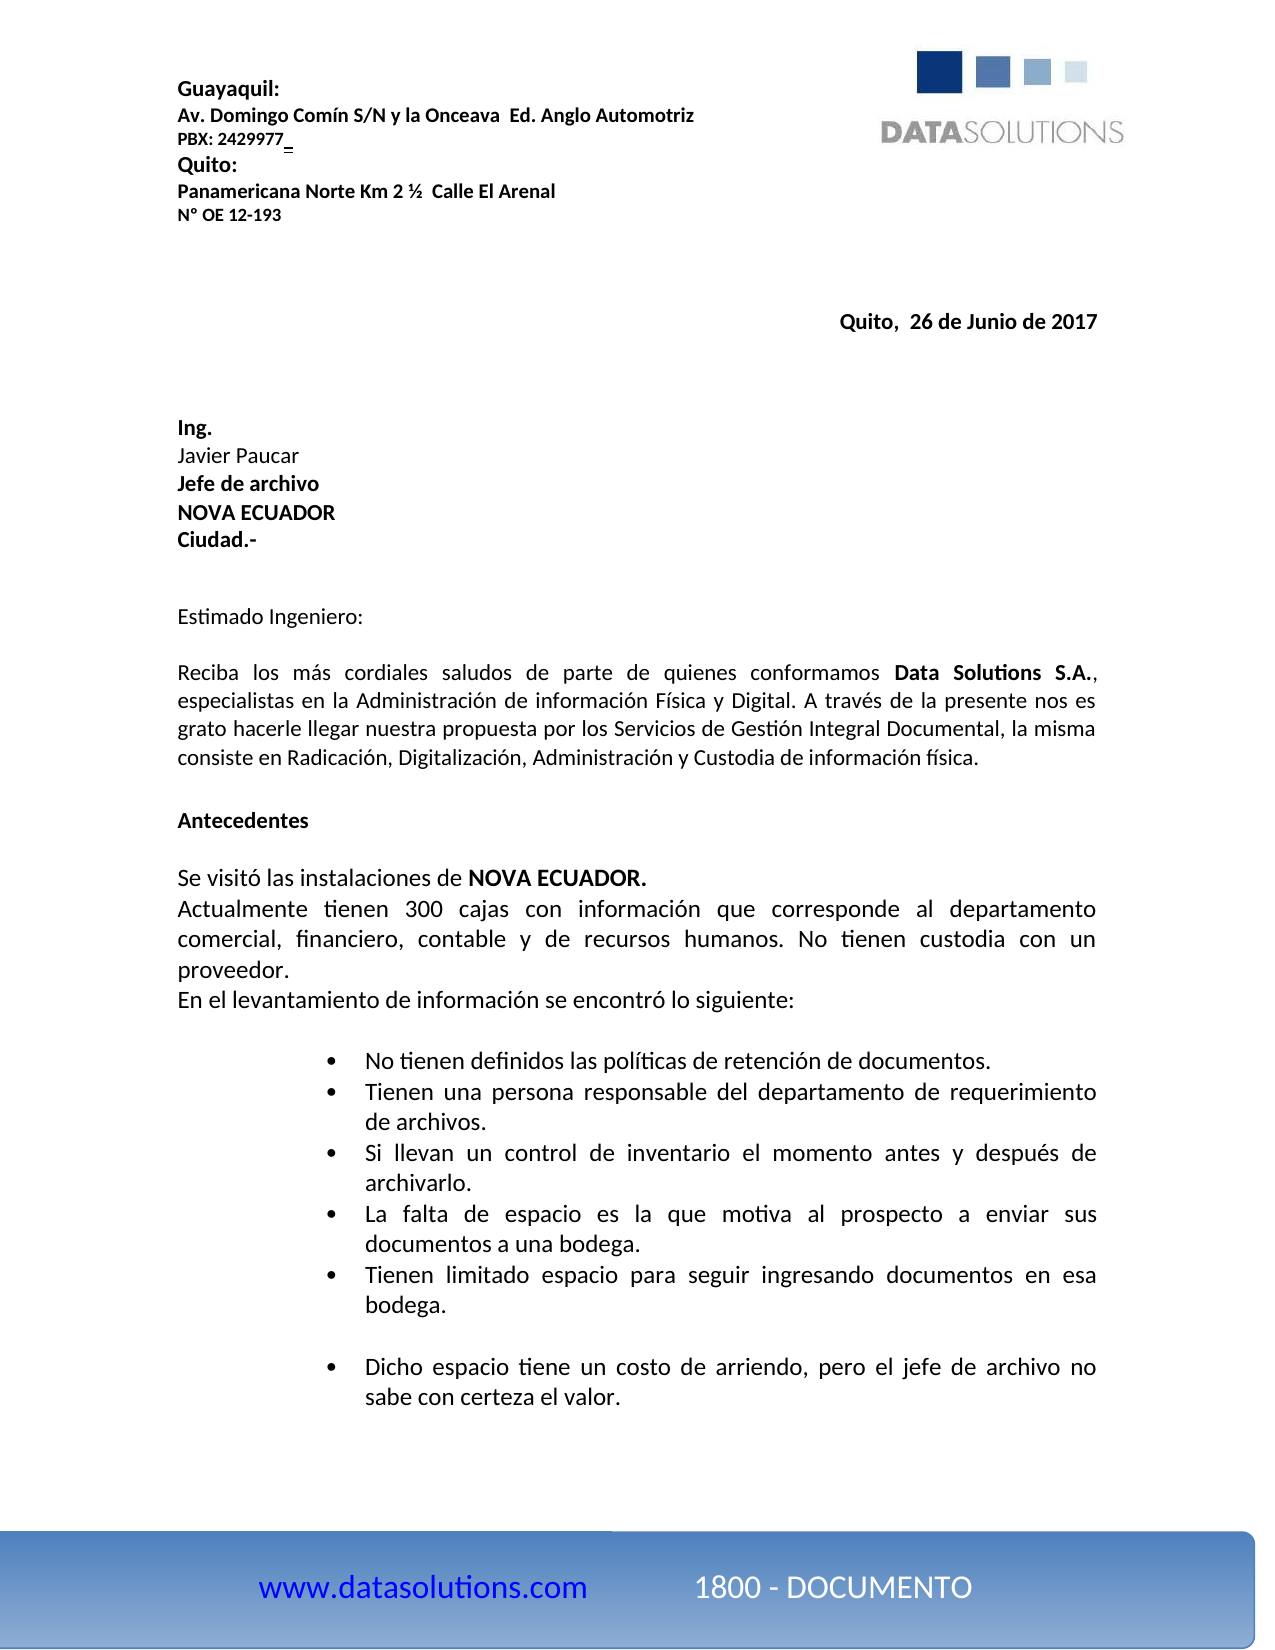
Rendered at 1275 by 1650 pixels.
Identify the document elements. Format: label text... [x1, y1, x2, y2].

text Ciudad.- [177, 526, 1098, 554]
text Se visitó las instalaciones de NOVA ECUADOR. [177, 862, 1098, 893]
text Ing. [177, 413, 1098, 442]
list Tienen limitado espacio para seguir ingresando documentos en esa bodega. [327, 1259, 1098, 1320]
list Dicho espacio tiene un costo de arriendo, pero el jefe de archivo no sabe con certeza el valor. [327, 1351, 1098, 1412]
text En el levantamiento de información se encontró lo siguiente: [177, 984, 1098, 1015]
text Estimado Ingeniero: [177, 602, 1098, 631]
text Actualmente tienen 300 cajas con información que corresponde al departamento comercial, financiero, contable y de recursos humanos. No tienen custodia con un proveedor. [177, 893, 1098, 984]
list Tienen una persona responsable del departamento de requerimiento de archivos. [327, 1076, 1098, 1137]
text Quito, 26 de Junio de 2017 [177, 307, 1098, 336]
text Jefe de archivo [177, 469, 1098, 498]
list No tienen definidos las políticas de retención de documentos. [327, 1045, 1098, 1076]
text Reciba los más cordiales saludos de parte de quienes conformamos Data Solutions S.A., especialistas en la Administración de información Física y Digital. A través de la presente nos es grato hacerle llegar nuestra propuesta por los Servicios de Gestión Integral Documental, la misma consiste en Radicación, Digitalización, Administración y Custodia de información física. [177, 658, 1098, 771]
list Si llevan un control de inventario el momento antes y después de archivarlo. [327, 1137, 1098, 1198]
list La falta de espacio es la que motiva al prospecto a enviar sus documentos a una bodega. [327, 1198, 1098, 1259]
text NOVA ECUADOR [177, 498, 1098, 526]
text Javier Paucar [177, 442, 1098, 469]
text Antecedentes [177, 806, 1098, 834]
picture [846, 31, 1166, 163]
